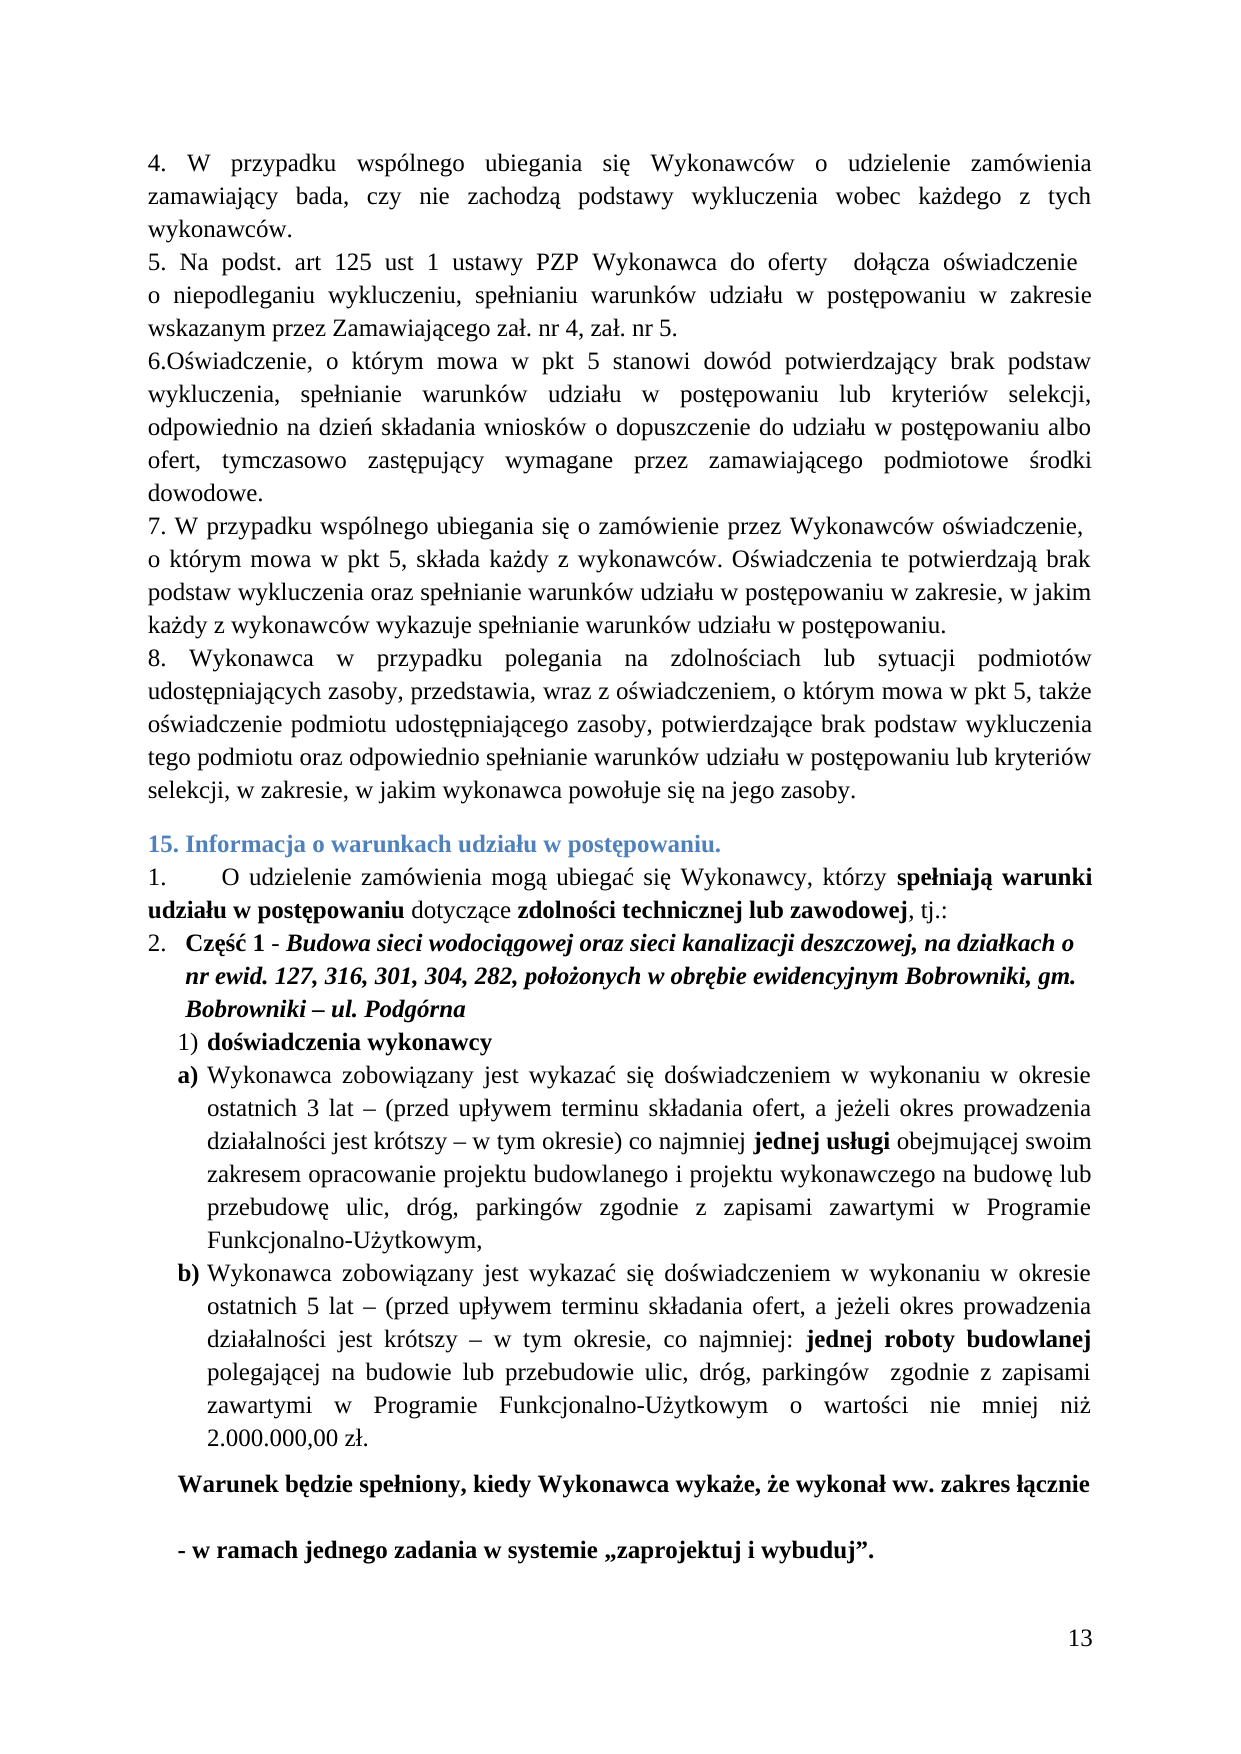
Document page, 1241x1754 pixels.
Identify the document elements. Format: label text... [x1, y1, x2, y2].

text 4. W przypadku wspólnego ubiegania się Wykonawców o udzielenie zamówienia zamawiający bada, czy nie zachodzą podstawy wykluczenia wobec każdego z tych wykonawców. [148, 148, 1092, 242]
subtitle 15. Informacja o warunkach udziału w postępowaniu. [148, 829, 1092, 858]
text 5. Na podst. art 125 ust 1 ustawy PZP Wykonawca do oferty dołącza oświadczenie o niepodleganiu wykluczeniu, spełnianiu warunków udziału w postępowaniu w zakresie wskazanym przez Zamawiającego zał. nr 4, zał. nr 5. [148, 247, 1092, 342]
text 8. Wykonawca w przypadku polegania na zdolnościach lub sytuacji podmiotów udostępniających zasoby, przedstawia, wraz z oświadczeniem, o którym mowa w pkt 5, także oświadczenie podmiotu udostępniającego zasoby, potwierdzające brak podstaw wykluczenia tego podmiotu oraz odpowiednio spełnianie warunków udziału w postępowaniu lub kryteriów selekcji, w zakresie, w jakim wykonawca powołuje się na jego zasoby. [148, 643, 1092, 804]
text 7. W przypadku wspólnego ubiegania się o zamówienie przez Wykonawców oświadczenie, o którym mowa w pkt 5, składa każdy z wykonawców. Oświadczenia te potwierdzają brak podstaw wykluczenia oraz spełnianie warunków udziału w postępowaniu w zakresie, w jakim każdy z wykonawców wykazuje spełnianie warunków udziału w postępowaniu. [148, 511, 1092, 639]
list doświadczenia wykonawcy [177, 1027, 1092, 1056]
text Warunek będzie spełniony, kiedy Wykonawca wykaże, że wykonał ww. zakres łącznie - w ramach jednego zadania w systemie „zaprojektuj i wybuduj”. [177, 1469, 1091, 1564]
text 6.Oświadczenie, o którym mowa w pkt 5 stanowi dowód potwierdzający brak podstaw wykluczenia, spełnianie warunków udziału w postępowaniu lub kryteriów selekcji, odpowiednio na dzień składania wniosków o dopuszczenie do udziału w postępowaniu albo ofert, tymczasowo zastępujący wymagane przez zamawiającego podmiotowe środki dowodowe. [148, 346, 1092, 507]
list Wykonawca zobowiązany jest wykazać się doświadczeniem w wykonaniu w okresie ostatnich 5 lat – (przed upływem terminu składania ofert, a jeżeli okres prowadzenia działalności jest krótszy – w tym okresie, co najmniej: jednej roboty budowlanej polegającej na budowie lub przebudowie ulic, dróg, parkingów zgodnie z zapisami zawartymi w Programie Funkcjonalno-Użytkowym o wartości nie mniej niż 2.000.000,00 zł. [177, 1258, 1092, 1452]
list Część 1 - Budowa sieci wodociągowej oraz sieci kanalizacji deszczowej, na działkach o nr ewid. 127, 316, 301, 304, 282, położonych w obrębie ewidencyjnym Bobrowniki, gm. Bobrowniki – ul. Podgórna [148, 928, 1092, 1023]
list O udzielenie zamówienia mogą ubiegać się Wykonawcy, którzy spełniają warunki udziału w postępowaniu dotyczące zdolności technicznej lub zawodowej, tj.: [148, 862, 1092, 924]
